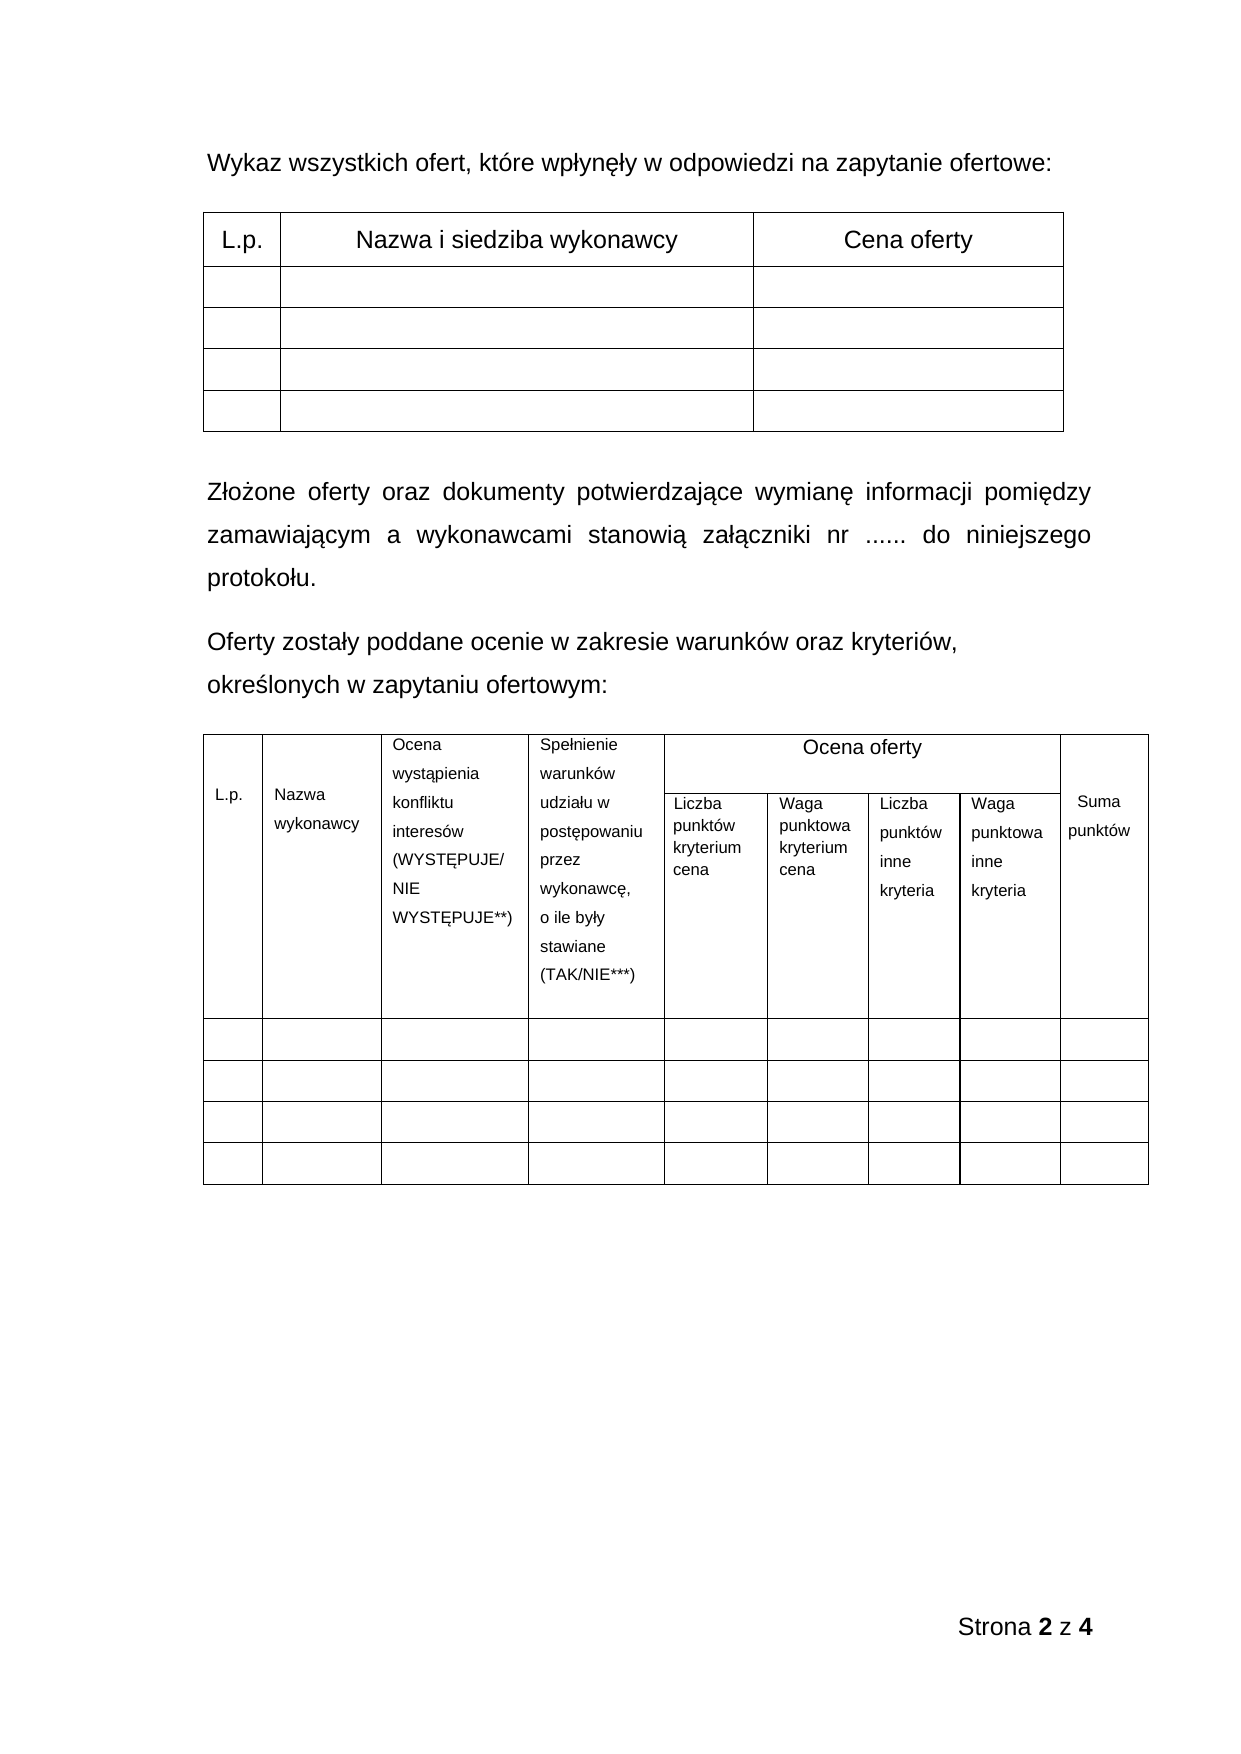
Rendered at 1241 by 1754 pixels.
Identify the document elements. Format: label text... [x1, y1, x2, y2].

table_cell [382, 1019, 528, 1059]
table_cell [529, 1143, 664, 1184]
table_cell [263, 1143, 381, 1184]
table_cell [382, 1102, 528, 1142]
table_cell [263, 1061, 381, 1101]
table_cell [961, 1019, 1060, 1059]
table_cell [754, 391, 1063, 431]
table_cell [768, 1019, 868, 1059]
table_cell Waga punktowa inne kryteria [961, 794, 1060, 1018]
table_header Nazwa wykonawcy [263, 735, 381, 1018]
table_cell [768, 1102, 868, 1142]
table_cell [204, 267, 280, 307]
table_cell [869, 1019, 959, 1059]
table_cell Liczba punktów kryterium cena [665, 794, 767, 1018]
table_cell [529, 1019, 664, 1059]
table_cell [382, 1061, 528, 1101]
table_cell [754, 308, 1063, 348]
table_header Ocena wystąpienia konfliktu interesów (WYSTĘPUJE/ NIE WYSTĘPUJE**) [382, 735, 528, 1018]
table_cell [961, 1061, 1060, 1101]
text Wykaz wszystkich ofert, które wpłynęły w odpowiedzi na zapytanie ofertowe: [207, 148, 1092, 176]
table_cell [961, 1102, 1060, 1142]
table_cell [281, 267, 753, 307]
table_cell [869, 1102, 959, 1142]
table_cell [204, 391, 280, 431]
table_cell [1061, 1061, 1148, 1101]
table_cell [961, 1143, 1060, 1184]
table_header Spełnienie warunków udziału w postępowaniu przez wykonawcę, o ile były stawiane (TAK/NIE***) [529, 735, 664, 1018]
table_header Ocena oferty [665, 735, 1060, 793]
table_cell [869, 1061, 959, 1101]
table_cell [754, 267, 1063, 307]
table_cell [204, 1102, 262, 1142]
table_header Suma punktów [1061, 735, 1148, 1018]
table_cell [263, 1102, 381, 1142]
table_cell [768, 1143, 868, 1184]
table_header L.p. [204, 213, 280, 266]
table_cell [665, 1019, 767, 1059]
table_header L.p. [204, 735, 262, 1018]
table_cell [1061, 1102, 1148, 1142]
table_cell Waga punktowa kryterium cena [768, 794, 868, 1018]
table_cell [204, 349, 280, 389]
table_header Cena oferty [754, 213, 1063, 266]
table_cell Liczba punktów inne kryteria [869, 794, 959, 1018]
table_cell [204, 1061, 262, 1101]
text Złożone oferty oraz dokumenty potwierdzające wymianę informacji pomiędzy zamawiającym a wykonawcami stanowią załączniki nr ...... do niniejszego protokołu. [207, 477, 1092, 592]
table_cell [204, 1019, 262, 1059]
table_cell [768, 1061, 868, 1101]
table_cell [204, 1143, 262, 1184]
table_cell [281, 308, 753, 348]
table_cell [204, 308, 280, 348]
table_cell [754, 349, 1063, 389]
table_cell [382, 1143, 528, 1184]
table_cell [263, 1019, 381, 1059]
table_cell [665, 1061, 767, 1101]
table_cell [529, 1102, 664, 1142]
table_cell [665, 1143, 767, 1184]
table_cell [281, 349, 753, 389]
table_cell [1061, 1019, 1148, 1059]
table_cell [281, 391, 753, 431]
table_cell [529, 1061, 664, 1101]
table_cell [869, 1143, 959, 1184]
table_cell [1061, 1143, 1148, 1184]
table_cell [665, 1102, 767, 1142]
table_header Nazwa i siedziba wykonawcy [281, 213, 753, 266]
text Oferty zostały poddane ocenie w zakresie warunków oraz kryteriów, określonych w zapytaniu ofertowym: [207, 627, 1092, 699]
